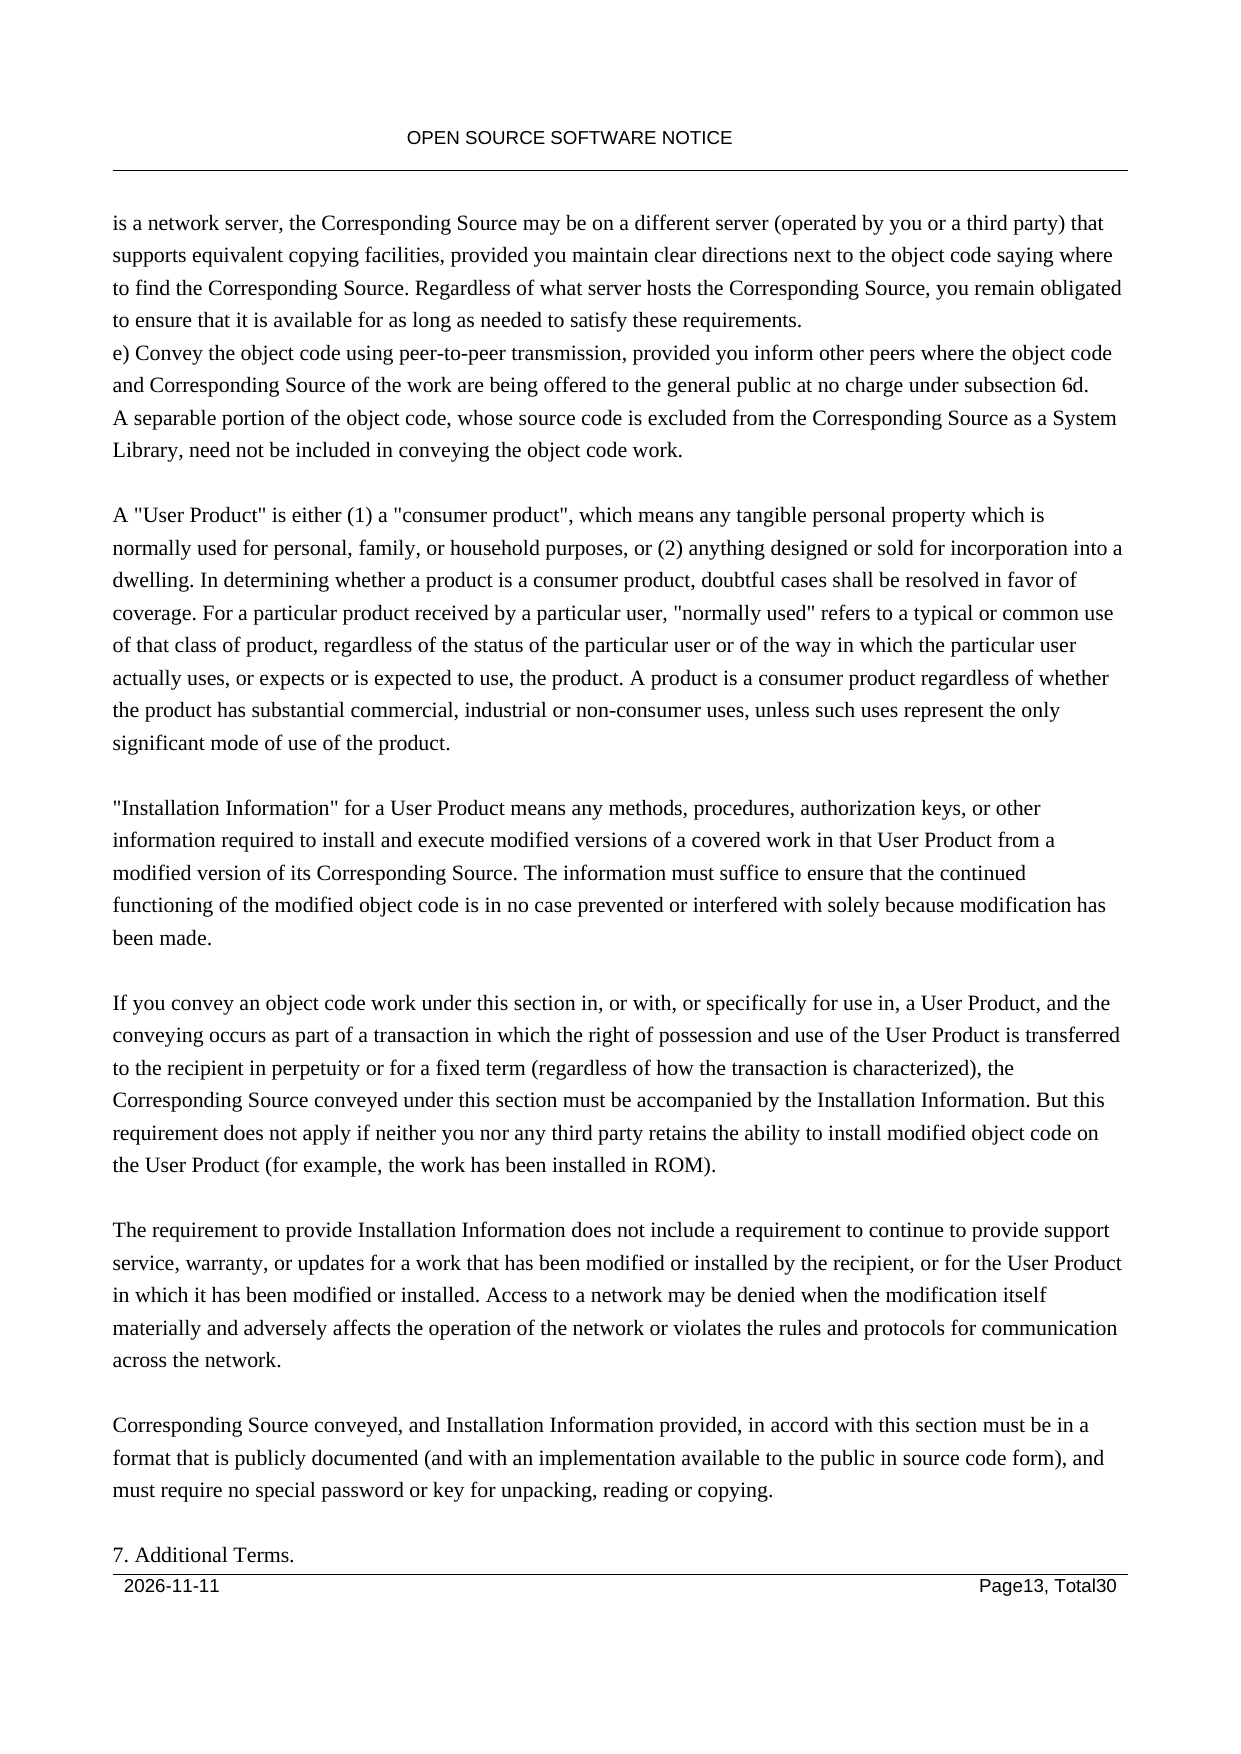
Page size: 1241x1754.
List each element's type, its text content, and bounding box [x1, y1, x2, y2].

text A "User Product" is either (1) a "consumer product", which means any tangible personal property which is normally used for personal, family, or household purposes, or (2) anything designed or sold for incorporation into a dwelling. In determining whether a product is a consumer product, doubtful cases shall be resolved in favor of coverage. For a particular product received by a particular user, "normally used" refers to a typical or common use of that class of product, regardless of the status of the particular user or of the way in which the particular user actually uses, or expects or is expected to use, the product. A product is a consumer product regardless of whether the product has substantial commercial, industrial or non-consumer uses, unless such uses represent the only significant mode of use of the product. [112, 499, 1128, 759]
text 7. Additional Terms. [112, 1539, 1128, 1571]
text The requirement to provide Installation Information does not include a requirement to continue to provide support service, warranty, or updates for a work that has been modified or installed by the recipient, or for the User Product in which it has been modified or installed. Access to a network may be denied when the modification itself materially and adversely affects the operation of the network or violates the rules and protocols for communication across the network. [112, 1214, 1128, 1376]
text Corresponding Source conveyed, and Installation Information provided, in accord with this section must be in a format that is publicly documented (and with an implementation available to the public in source code form), and must require no special password or key for unpacking, reading or copying. [112, 1409, 1128, 1506]
text e) Convey the object code using peer-to-peer transmission, provided you inform other peers where the object code and Corresponding Source of the work are being offered to the general public at no charge under subsection 6d. [112, 336, 1128, 401]
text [112, 206, 1128, 336]
text "Installation Information" for a User Product means any methods, procedures, authorization keys, or other information required to install and execute modified versions of a covered work in that User Product from a modified version of its Corresponding Source. The information must suffice to ensure that the continued functioning of the modified object code is in no case prevented or interfered with solely because modification has been made. [112, 791, 1128, 954]
text If you convey an object code work under this section in, or with, or specifically for use in, a User Product, and the conveying occurs as part of a transaction in which the right of possession and use of the User Product is transferred to the recipient in perpetuity or for a fixed term (regardless of how the transaction is characterized), the Corresponding Source conveyed under this section must be accompanied by the Installation Information. But this requirement does not apply if neither you nor any third party retains the ability to install modified object code on the User Product (for example, the work has been installed in ROM). [112, 986, 1128, 1181]
text A separable portion of the object code, whose source code is excluded from the Corresponding Source as a System Library, need not be included in conveying the object code work. [112, 401, 1128, 466]
